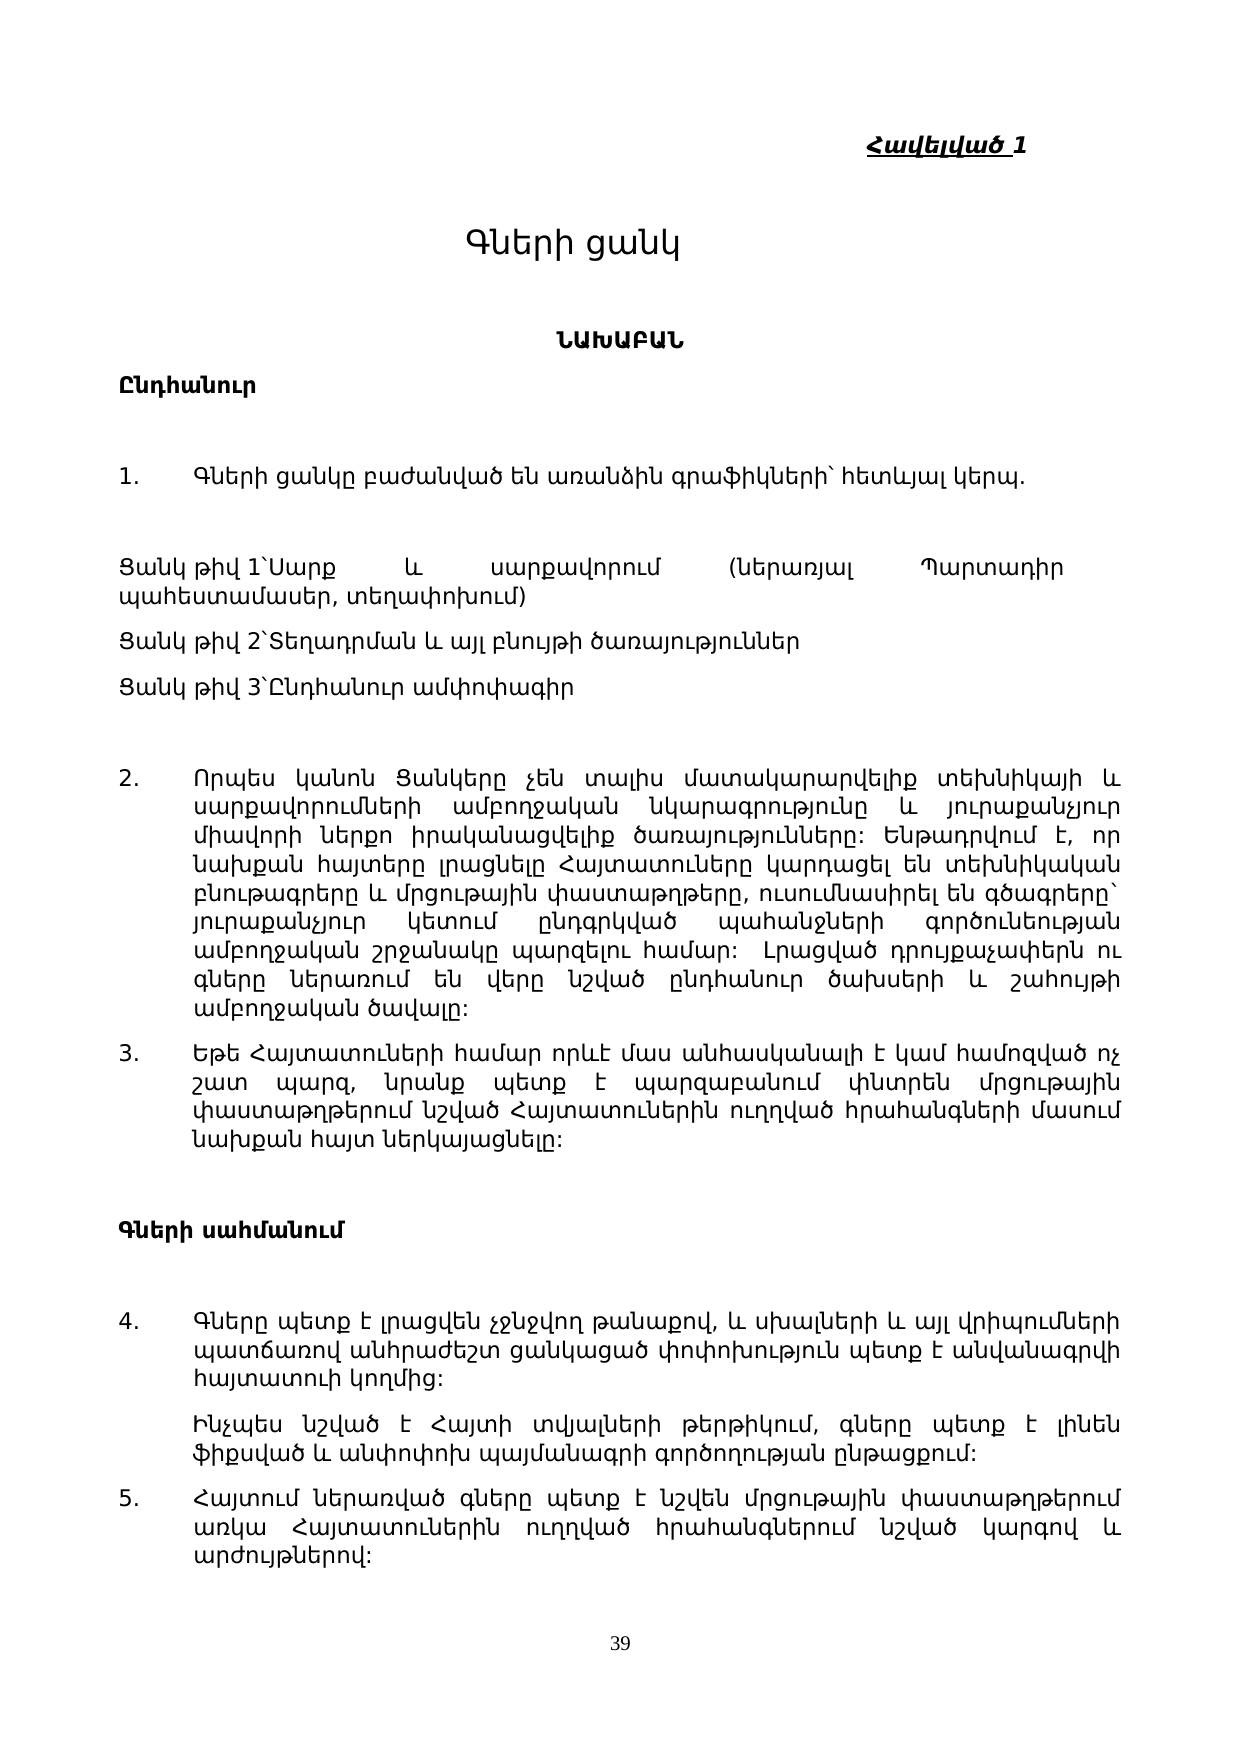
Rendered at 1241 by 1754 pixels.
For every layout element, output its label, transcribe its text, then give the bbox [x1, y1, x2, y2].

text 5. Հայտում ներառված գները պետք է նշվեն մրցութային փաստաթղթերում առկա Հայտատուներին ուղղված հրահանգներում նշված կարգով և արժույթներով: [118, 1485, 1122, 1569]
text 1. Գների ցանկը բաժանված են առանձին գրաֆիկների՝ հետևյալ կերպ. [118, 463, 1122, 490]
text 2. Որպես կանոն Ցանկերը չեն տալիս մատակարարվելիք տեխնիկայի և սարքավորումների ամբողջական նկարագրությունը և յուրաքանչյուր միավորի ներքո իրականացվելիք ծառայությունները: Ենթադրվում է, որ նախքան հայտերը լրացնելը Հայտատուները կարդացել են տեխնիկական բնութագրերը և մրցութային փաստաթղթերը, ուսումնասիրել են գծագրերը` յուրաքանչյուր կետում ընդգրկված պահանջների գործունեության ամբողջական շրջանակը պարզելու համար: Լրացված դրույքաչափերն ու գները ներառում են վերը նշված ընդհանուր ծախսերի և շահույթի ամբողջական ծավալը: [118, 765, 1122, 1021]
text Ցանկ թիվ 2՝ Տեղադրման և այլ բնույթի ծառայություններ [118, 628, 1065, 655]
list Հավելված 1 [118, 132, 1028, 159]
text Ընդհանուր [118, 373, 1122, 399]
text Ինչպես նշված է Հայտի տվյալների թերթիկում, գները պետք է լինեն ֆիքսված և անփոփոխ պայմանագրի գործողության ընթացքում: [192, 1411, 1122, 1466]
text Գների ցանկ [118, 223, 1028, 262]
text 4. Գները պետք է լրացվեն չջնջվող թանաքով, և սխալների և այլ վրիպումների պատճառով անհրաժեշտ ցանկացած փոփոխություն պետք է անվանագրվի հայտատուի կողմից: [118, 1308, 1122, 1392]
text Ցանկ թիվ 3՝ Ընդհանուր ամփոփագիր [118, 674, 1065, 701]
text Ցանկ թիվ 1՝ Սարք և սարքավորում (ներառյալ Պարտադիր պահեստամասեր, տեղափոխում) [118, 554, 1065, 610]
text Գների սահմանում [118, 1217, 1122, 1244]
text 3. Եթե Հայտատուների համար որևէ մաս անհասկանալի է կամ համոզված ոչ շատ պարզ, նրանք պետք է պարզաբանում փնտրեն մրցութային փաստաթղթերում նշված Հայտատուներին ուղղված հրահանգների մասում նախքան հայտ ներկայացնելը: [118, 1040, 1122, 1153]
text ՆԱԽԱԲԱՆ [118, 327, 1122, 354]
